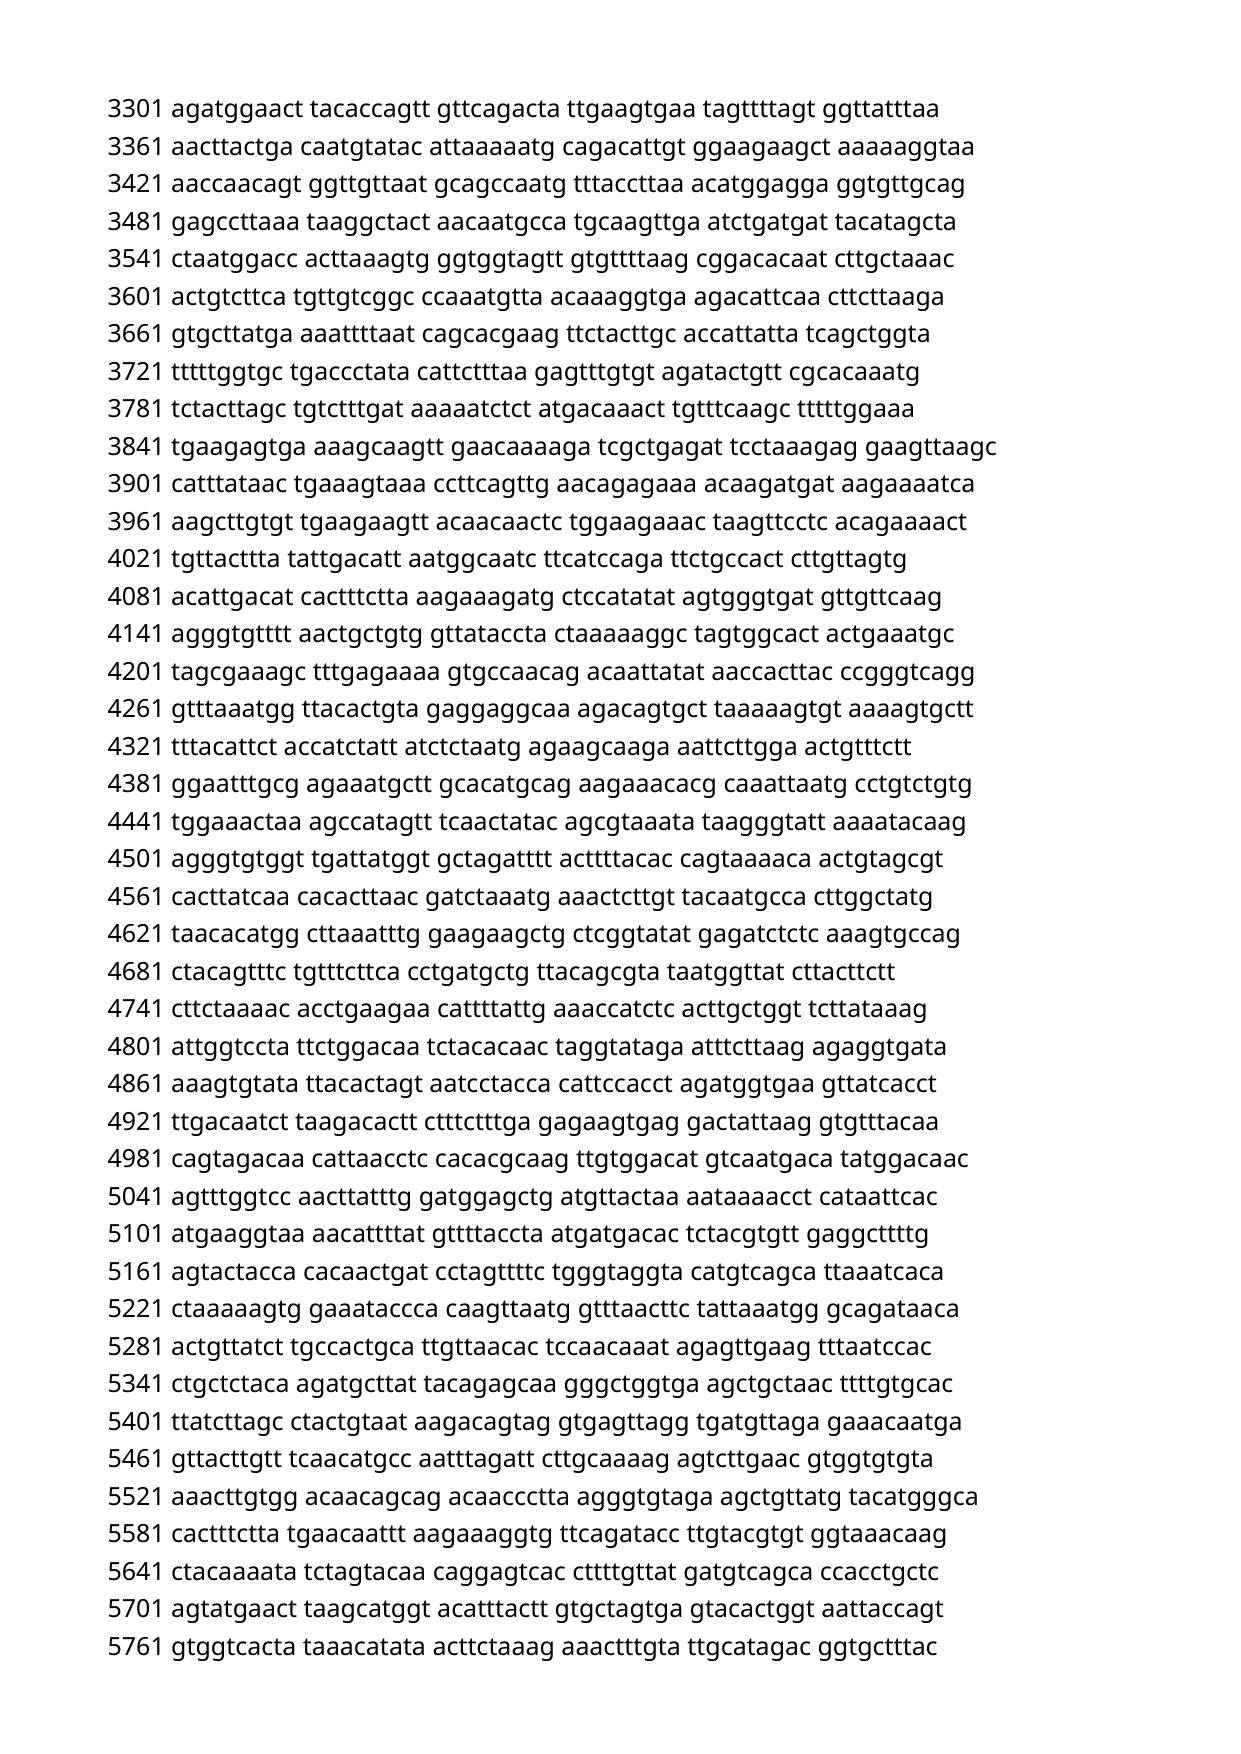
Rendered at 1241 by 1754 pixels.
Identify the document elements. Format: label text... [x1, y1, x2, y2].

text 5101 atgaaggtaa aacattttat gttttaccta atgatgacac tctacgtgtt gaggcttttg [75, 1214, 1165, 1252]
text 5641 ctacaaaata tctagtacaa caggagtcac cttttgttat gatgtcagca ccacctgctc [75, 1552, 1165, 1589]
text 3361 aacttactga caatgtatac attaaaaatg cagacattgt ggaagaagct aaaaaggtaa [75, 127, 1165, 164]
text 4261 gtttaaatgg ttacactgta gaggaggcaa agacagtgct taaaaagtgt aaaagtgctt [75, 689, 1165, 727]
text 4801 attggtccta ttctggacaa tctacacaac taggtataga atttcttaag agaggtgata [75, 1027, 1165, 1064]
text 3601 actgtcttca tgttgtcggc ccaaatgtta acaaaggtga agacattcaa cttcttaaga [75, 277, 1165, 314]
text 3901 catttataac tgaaagtaaa ccttcagttg aacagagaaa acaagatgat aagaaaatca [75, 464, 1165, 502]
text 4981 cagtagacaa cattaacctc cacacgcaag ttgtggacat gtcaatgaca tatggacaac [75, 1139, 1165, 1177]
text 5581 cactttctta tgaacaattt aagaaaggtg ttcagatacc ttgtacgtgt ggtaaacaag [75, 1514, 1165, 1552]
text 4381 ggaatttgcg agaaatgctt gcacatgcag aagaaacacg caaattaatg cctgtctgtg [75, 764, 1165, 802]
text 3961 aagcttgtgt tgaagaagtt acaacaactc tggaagaaac taagttcctc acagaaaact [75, 502, 1165, 539]
text 4621 taacacatgg cttaaatttg gaagaagctg ctcggtatat gagatctctc aaagtgccag [75, 914, 1165, 952]
text 3841 tgaagagtga aaagcaagtt gaacaaaaga tcgctgagat tcctaaagag gaagttaagc [75, 427, 1165, 464]
text 3481 gagccttaaa taaggctact aacaatgcca tgcaagttga atctgatgat tacatagcta [75, 202, 1165, 239]
text 5461 gttacttgtt tcaacatgcc aatttagatt cttgcaaaag agtcttgaac gtggtgtgta [75, 1439, 1165, 1477]
text 4561 cacttatcaa cacacttaac gatctaaatg aaactcttgt tacaatgcca cttggctatg [75, 877, 1165, 914]
text 3781 tctacttagc tgtctttgat aaaaatctct atgacaaact tgtttcaagc tttttggaaa [75, 389, 1165, 427]
text 5221 ctaaaaagtg gaaataccca caagttaatg gtttaacttc tattaaatgg gcagataaca [75, 1289, 1165, 1327]
text 3721 tttttggtgc tgaccctata cattctttaa gagtttgtgt agatactgtt cgcacaaatg [75, 352, 1165, 389]
text 4441 tggaaactaa agccatagtt tcaactatac agcgtaaata taagggtatt aaaatacaag [75, 802, 1165, 839]
text 4501 agggtgtggt tgattatggt gctagatttt acttttacac cagtaaaaca actgtagcgt [75, 839, 1165, 877]
text 3661 gtgcttatga aaattttaat cagcacgaag ttctacttgc accattatta tcagctggta [75, 314, 1165, 352]
text 5041 agtttggtcc aacttatttg gatggagctg atgttactaa aataaaacct cataattcac [75, 1177, 1165, 1214]
text 3301 agatggaact tacaccagtt gttcagacta ttgaagtgaa tagttttagt ggttatttaa [75, 89, 1165, 127]
text 3421 aaccaacagt ggttgttaat gcagccaatg tttaccttaa acatggagga ggtgttgcag [75, 164, 1165, 202]
text 5341 ctgctctaca agatgcttat tacagagcaa gggctggtga agctgctaac ttttgtgcac [75, 1364, 1165, 1402]
text 4921 ttgacaatct taagacactt ctttctttga gagaagtgag gactattaag gtgtttacaa [75, 1102, 1165, 1139]
text 4141 agggtgtttt aactgctgtg gttataccta ctaaaaaggc tagtggcact actgaaatgc [75, 614, 1165, 652]
text 4081 acattgacat cactttctta aagaaagatg ctccatatat agtgggtgat gttgttcaag [75, 577, 1165, 614]
text 3541 ctaatggacc acttaaagtg ggtggtagtt gtgttttaag cggacacaat cttgctaaac [75, 239, 1165, 277]
text 4021 tgttacttta tattgacatt aatggcaatc ttcatccaga ttctgccact cttgttagtg [75, 539, 1165, 577]
text 4681 ctacagtttc tgtttcttca cctgatgctg ttacagcgta taatggttat cttacttctt [75, 952, 1165, 989]
text 5701 agtatgaact taagcatggt acatttactt gtgctagtga gtacactggt aattaccagt [75, 1589, 1165, 1627]
text 4201 tagcgaaagc tttgagaaaa gtgccaacag acaattatat aaccacttac ccgggtcagg [75, 652, 1165, 689]
text 5161 agtactacca cacaactgat cctagttttc tgggtaggta catgtcagca ttaaatcaca [75, 1252, 1165, 1289]
text 5281 actgttatct tgccactgca ttgttaacac tccaacaaat agagttgaag tttaatccac [75, 1327, 1165, 1364]
text 4861 aaagtgtata ttacactagt aatcctacca cattccacct agatggtgaa gttatcacct [75, 1064, 1165, 1102]
text 5521 aaacttgtgg acaacagcag acaaccctta agggtgtaga agctgttatg tacatgggca [75, 1477, 1165, 1514]
text 4741 cttctaaaac acctgaagaa cattttattg aaaccatctc acttgctggt tcttataaag [75, 989, 1165, 1027]
text 5401 ttatcttagc ctactgtaat aagacagtag gtgagttagg tgatgttaga gaaacaatga [75, 1402, 1165, 1439]
text 4321 tttacattct accatctatt atctctaatg agaagcaaga aattcttgga actgtttctt [75, 727, 1165, 764]
text 5761 gtggtcacta taaacatata acttctaaag aaactttgta ttgcatagac ggtgctttac [75, 1627, 1165, 1664]
